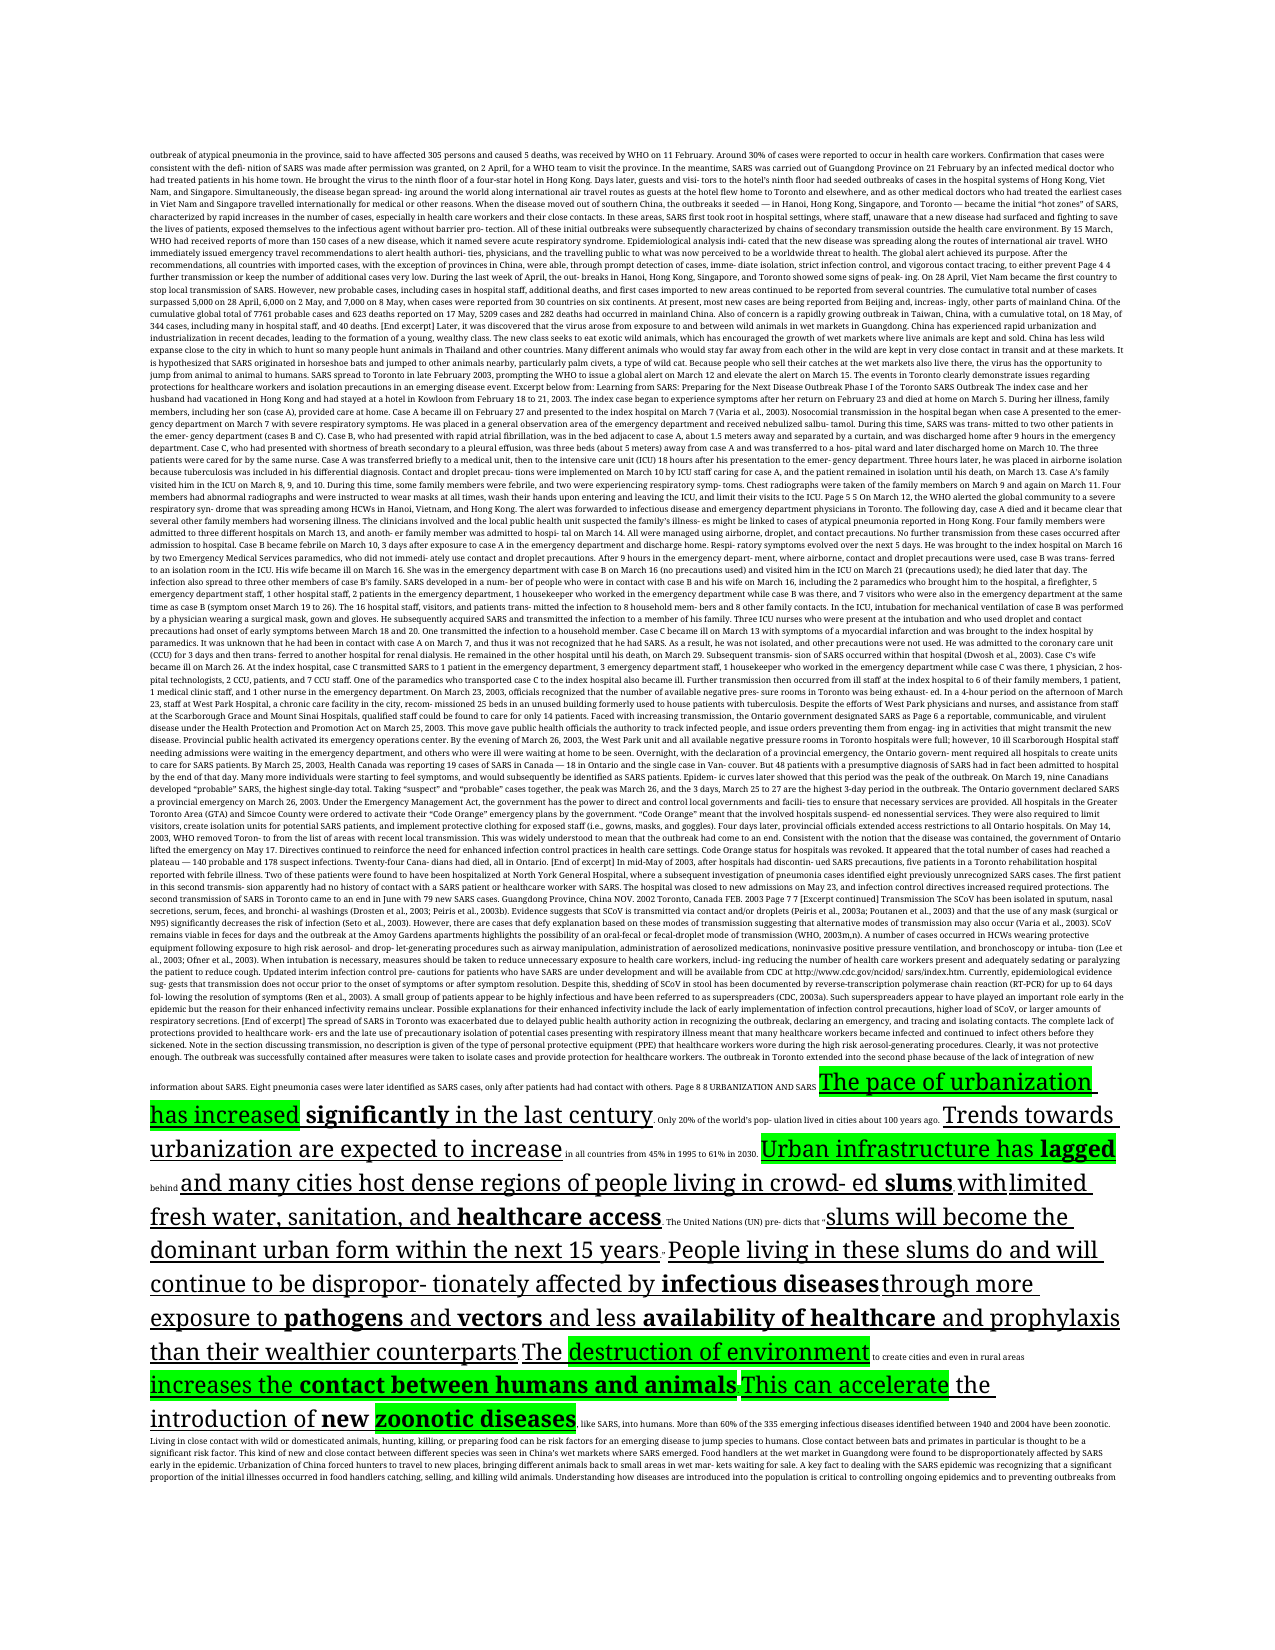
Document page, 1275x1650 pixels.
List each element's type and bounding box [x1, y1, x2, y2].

text [150, 150, 1125, 1483]
